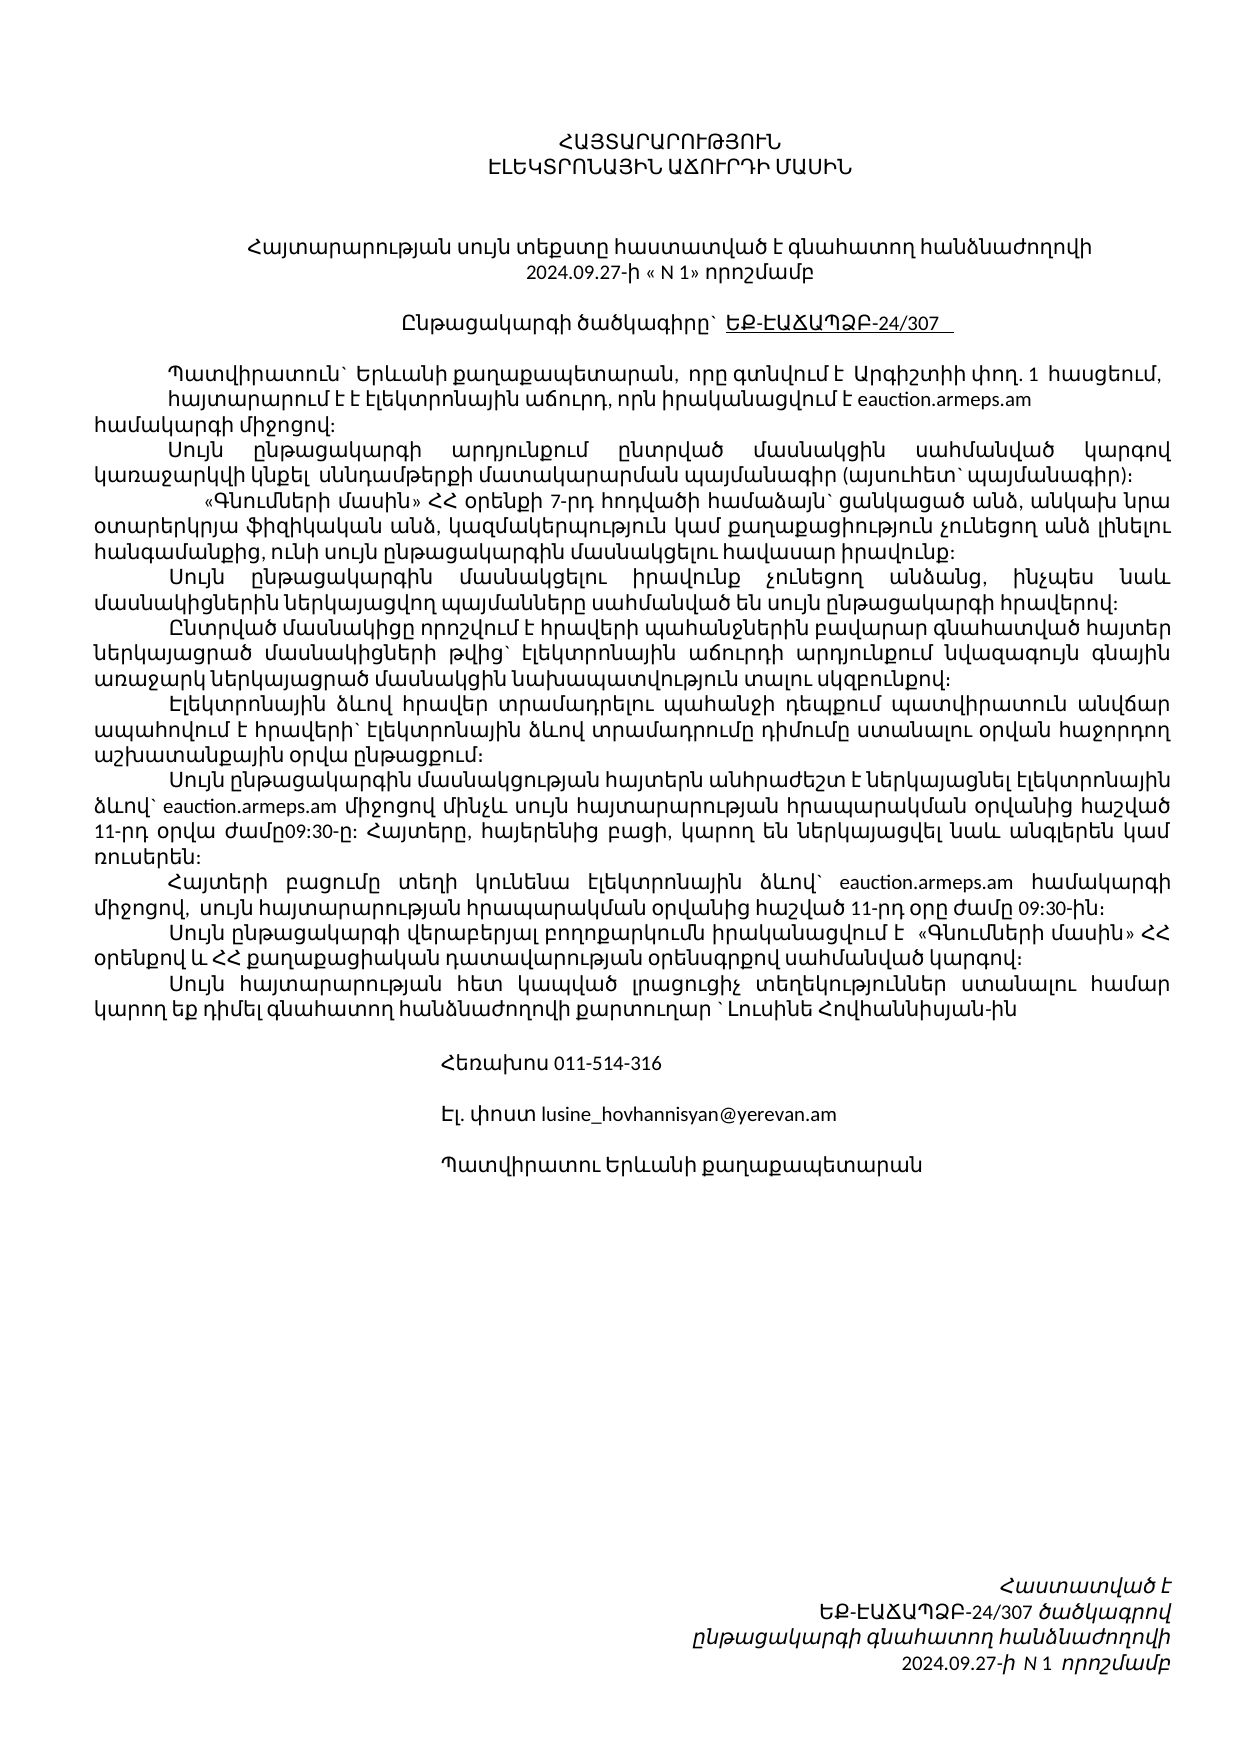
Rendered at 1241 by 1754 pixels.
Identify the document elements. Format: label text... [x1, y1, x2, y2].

text Պատվիրատու Երևանի քաղաքապետարան [94, 1152, 1171, 1177]
text 2024.09.27 -ի « N 1» որոշմամբ [94, 259, 1171, 285]
text Հաստատված է [94, 1573, 1171, 1599]
text ԵՔ-ԷԱՃԱՊՁԲ-24/307 ծածկագրով [94, 1599, 1171, 1624]
text Սույն հայտարարության հետ կապված լրացուցիչ տեղեկություններ ստանալու համար կարող եք դիմել գնահատող հանձնաժողովի քարտուղար ` Լուսինե Հովհաննիսյան-ին [94, 971, 1171, 1022]
text Սույն ընթացակարգին մասնակցության հայտերն անհրաժեշտ է ներկայացնել էլեկտրոնային ձևով` eauction.armeps.am միջոցով մինչև սույն հայտարարության հրապարակման օրվանից հաշված 11-րդ օրվա ժամը09:30-ը: Հայտերը, հայերենից բացի, կարող են ներկայացվել նաև անգլերեն կամ ռուսերեն: [94, 768, 1171, 869]
text Հայտարարության սույն տեքստը հաստատված է գնահատող հանձնաժողովի [94, 234, 1171, 259]
text ընթացակարգի գնահատող հանձնաժողովի [94, 1624, 1171, 1650]
text «Գնումների մասին» ՀՀ օրենքի 7-րդ հոդվածի համաձայն` ցանկացած անձ, անկախ նրա օտարերկրյա ֆիզիկական անձ, կազմակերպություն կամ քաղաքացիություն չունեցող անձ լինելու հանգամանքից, ունի սույն ընթացակարգին մասնակցելու հավասար իրավունք: [94, 488, 1171, 564]
text Սույն ընթացակարգի վերաբերյալ բողոքարկումն իրականացվում է «Գնումների մասին» ՀՀ օրենքով և ՀՀ քաղաքացիական դատավարության օրենսգրքով սահմանված կարգով։ [94, 920, 1171, 971]
text Ընտրված մասնակիցը որոշվում է հրավերի պահանջներին բավարար գնահատված հայտեր ներկայացրած մասնակիցների թվից` էլեկտրոնային աճուրդի արդյունքում նվազագույն գնային առաջարկ ներկայացրած մասնակցին նախապատվություն տալու սկզբունքով։ [94, 615, 1171, 691]
text Էլեկտրոնային ձևով հրավեր տրամադրելու պահանջի դեպքում պատվիրատուն անվճար ապահովում է հրավերի` էլեկտրոնային ձևով տրամադրումը դիմումը ստանալու օրվան հաջորդող աշխատանքային օրվա ընթացքում։ [94, 691, 1171, 768]
text Պատվիրատուն` Երևանի քաղաքապետարան, որը գտնվում է Արգիշտիի փող. 1 հասցեում, [94, 361, 1171, 386]
text Սույն ընթացակարգի արդյունքում ընտրված մասնակցին սահմանված կարգով կառաջարկվի կնքել սննդամթերքի մատակարարման պայմանագիր (այսուհետ` պայմանագիր)։ [94, 437, 1171, 488]
text Հեռախոս 011-514-316 [94, 1050, 1171, 1076]
text 2024.09.27 -ի N 1 որոշմամբ [94, 1650, 1171, 1675]
text հայտարարում է է էլեկտրոնային աճուրդ, որն իրականացվում է eauction.armeps.am համակարգի միջոցով: [94, 386, 1171, 437]
text Հայտերի բացումը տեղի կունենա էլեկտրոնային ձևով` eauction.armeps.am համակարգի միջոցով, սույն հայտարարության հրապարակման օրվանից հաշված 11-րդ օրը ժամը 09:30-ին։ [94, 869, 1171, 920]
text Էլ. փոստ lusine_hovhannisyan@yerevan.am [94, 1101, 1171, 1126]
text Սույն ընթացակարգին մասնակցելու իրավունք չունեցող անձանց, ինչպես նաև մասնակիցներին ներկայացվող պայմանները սահմանված են սույն ընթացակարգի հրավերով: [94, 564, 1171, 615]
text Ընթացակարգի ծածկագիրը` ԵՔ-ԷԱՃԱՊՁԲ-24/307 [94, 310, 1171, 336]
text ԷԼԵԿՏՐՈՆԱՅԻՆ ԱՃՈՒՐԴԻ ՄԱՍԻՆ [94, 154, 1171, 180]
text ՀԱՅՏԱՐԱՐՈՒԹՅՈՒՆ [94, 129, 1171, 154]
